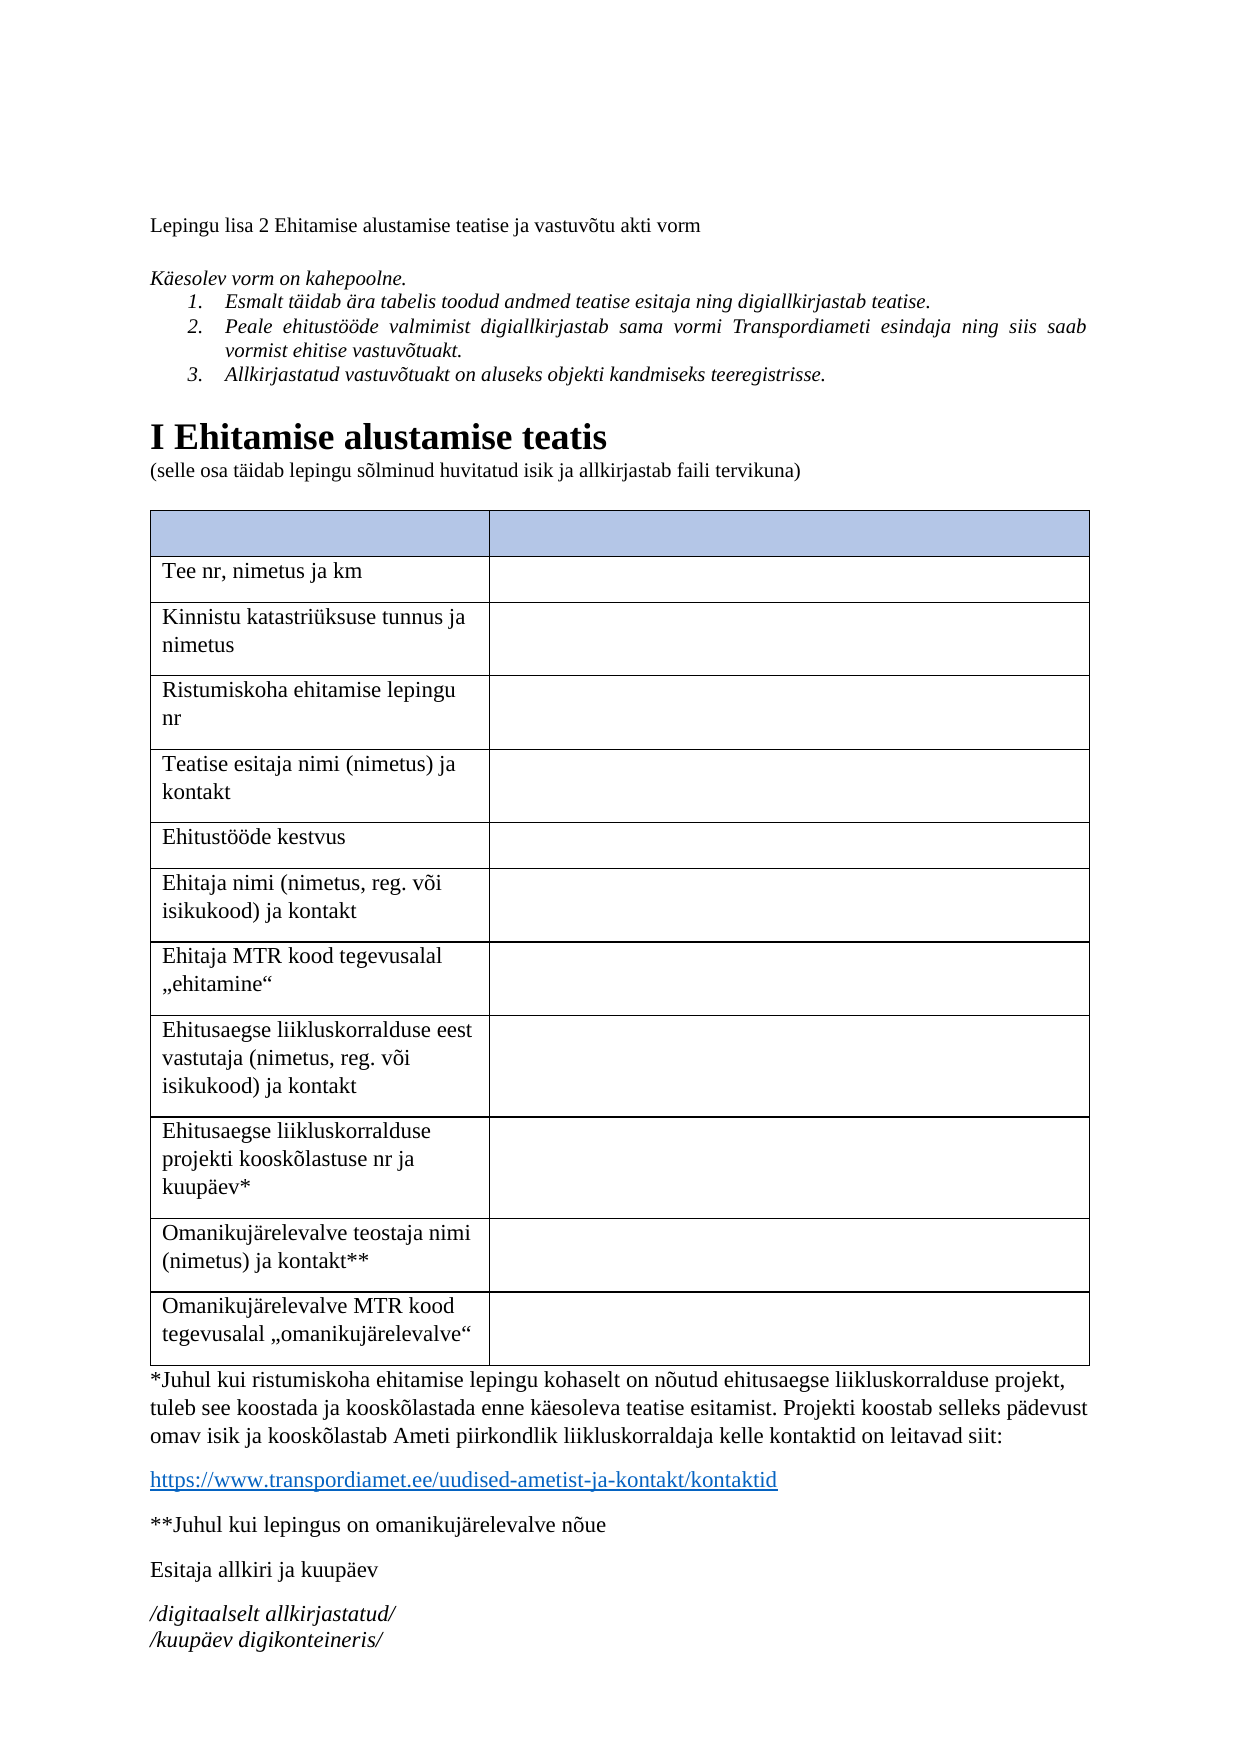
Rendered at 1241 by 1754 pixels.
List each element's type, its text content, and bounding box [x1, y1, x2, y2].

list Esmalt täidab ära tabelis toodud andmed teatise esitaja ning digiallkirjastab teatise. [187, 289, 1090, 313]
table_cell [490, 1118, 1089, 1218]
text **Juhul kui lepingus on omanikujärelevalve nõue [150, 1511, 1090, 1537]
table_cell [490, 823, 1089, 868]
table_cell [490, 603, 1089, 675]
table_cell [490, 1016, 1089, 1116]
table_cell [490, 750, 1089, 822]
table_cell [490, 1219, 1089, 1291]
text *Juhul kui ristumiskoha ehitamise lepingu kohaselt on nõutud ehitusaegse liikluskorralduse projekt, tuleb see koostada ja kooskõlastada enne käesoleva teatise esitamist. Projekti koostab selleks pädevust omav isik ja kooskõlastab Ameti piirkondlik liikluskorraldaja kelle kontaktid on leitavad siit: [150, 1366, 1090, 1448]
table_cell Ehitusaegse liikluskorralduse eest vastutaja (nimetus, reg. või isikukood) ja kontakt [151, 1016, 489, 1116]
text Esitaja allkiri ja kuupäev [150, 1556, 1090, 1582]
text Käesolev vorm on kahepoolne. [150, 265, 1090, 289]
list Peale ehitustööde valmimist digiallkirjastab sama vormi Transpordiameti esindaja ning siis saab vormist ehitise vastuvõtuakt. [187, 313, 1090, 362]
table_cell Ehitustööde kestvus [151, 823, 489, 868]
table_cell Ehitaja MTR kood tegevusalal „ehitamine“ [151, 943, 489, 1015]
list Allkirjastatud vastuvõtuakt on aluseks objekti kandmiseks teeregistrisse. [187, 362, 1090, 386]
text https://www.transpordiamet.ee/uudised-ametist-ja-kontakt/kontaktid [150, 1466, 1090, 1493]
table_cell [490, 943, 1089, 1015]
text /kuupäev digikonteineris/ [150, 1627, 1090, 1653]
table_cell [490, 676, 1089, 749]
table_cell [490, 557, 1089, 602]
table_cell Ehitusaegse liikluskorralduse projekti kooskõlastuse nr ja kuupäev* [151, 1118, 489, 1218]
table_cell Omanikujärelevalve teostaja nimi (nimetus) ja kontakt** [151, 1219, 489, 1291]
table_cell Omanikujärelevalve MTR kood tegevusalal „omanikujärelevalve“ [151, 1293, 489, 1365]
table_cell [490, 1293, 1089, 1365]
text Lepingu lisa 2 Ehitamise alustamise teatise ja vastuvõtu akti vorm [150, 213, 1090, 237]
table_cell [490, 869, 1089, 941]
table_header [151, 511, 489, 556]
text (selle osa täidab lepingu sõlminud huvitatud isik ja allkirjastab faili tervikuna) [150, 458, 1090, 482]
table_header [490, 511, 1089, 556]
text I Ehitamise alustamise teatis [150, 414, 1090, 458]
table_cell Kinnistu katastriüksuse tunnus ja nimetus [151, 603, 489, 675]
table_cell Ristumiskoha ehitamise lepingu nr [151, 676, 489, 749]
table_cell Ehitaja nimi (nimetus, reg. või isikukood) ja kontakt [151, 869, 489, 941]
text /digitaalselt allkirjastatud/ [150, 1600, 1090, 1627]
table_cell Teatise esitaja nimi (nimetus) ja kontakt [151, 750, 489, 822]
table_cell Tee nr, nimetus ja km [151, 557, 489, 602]
